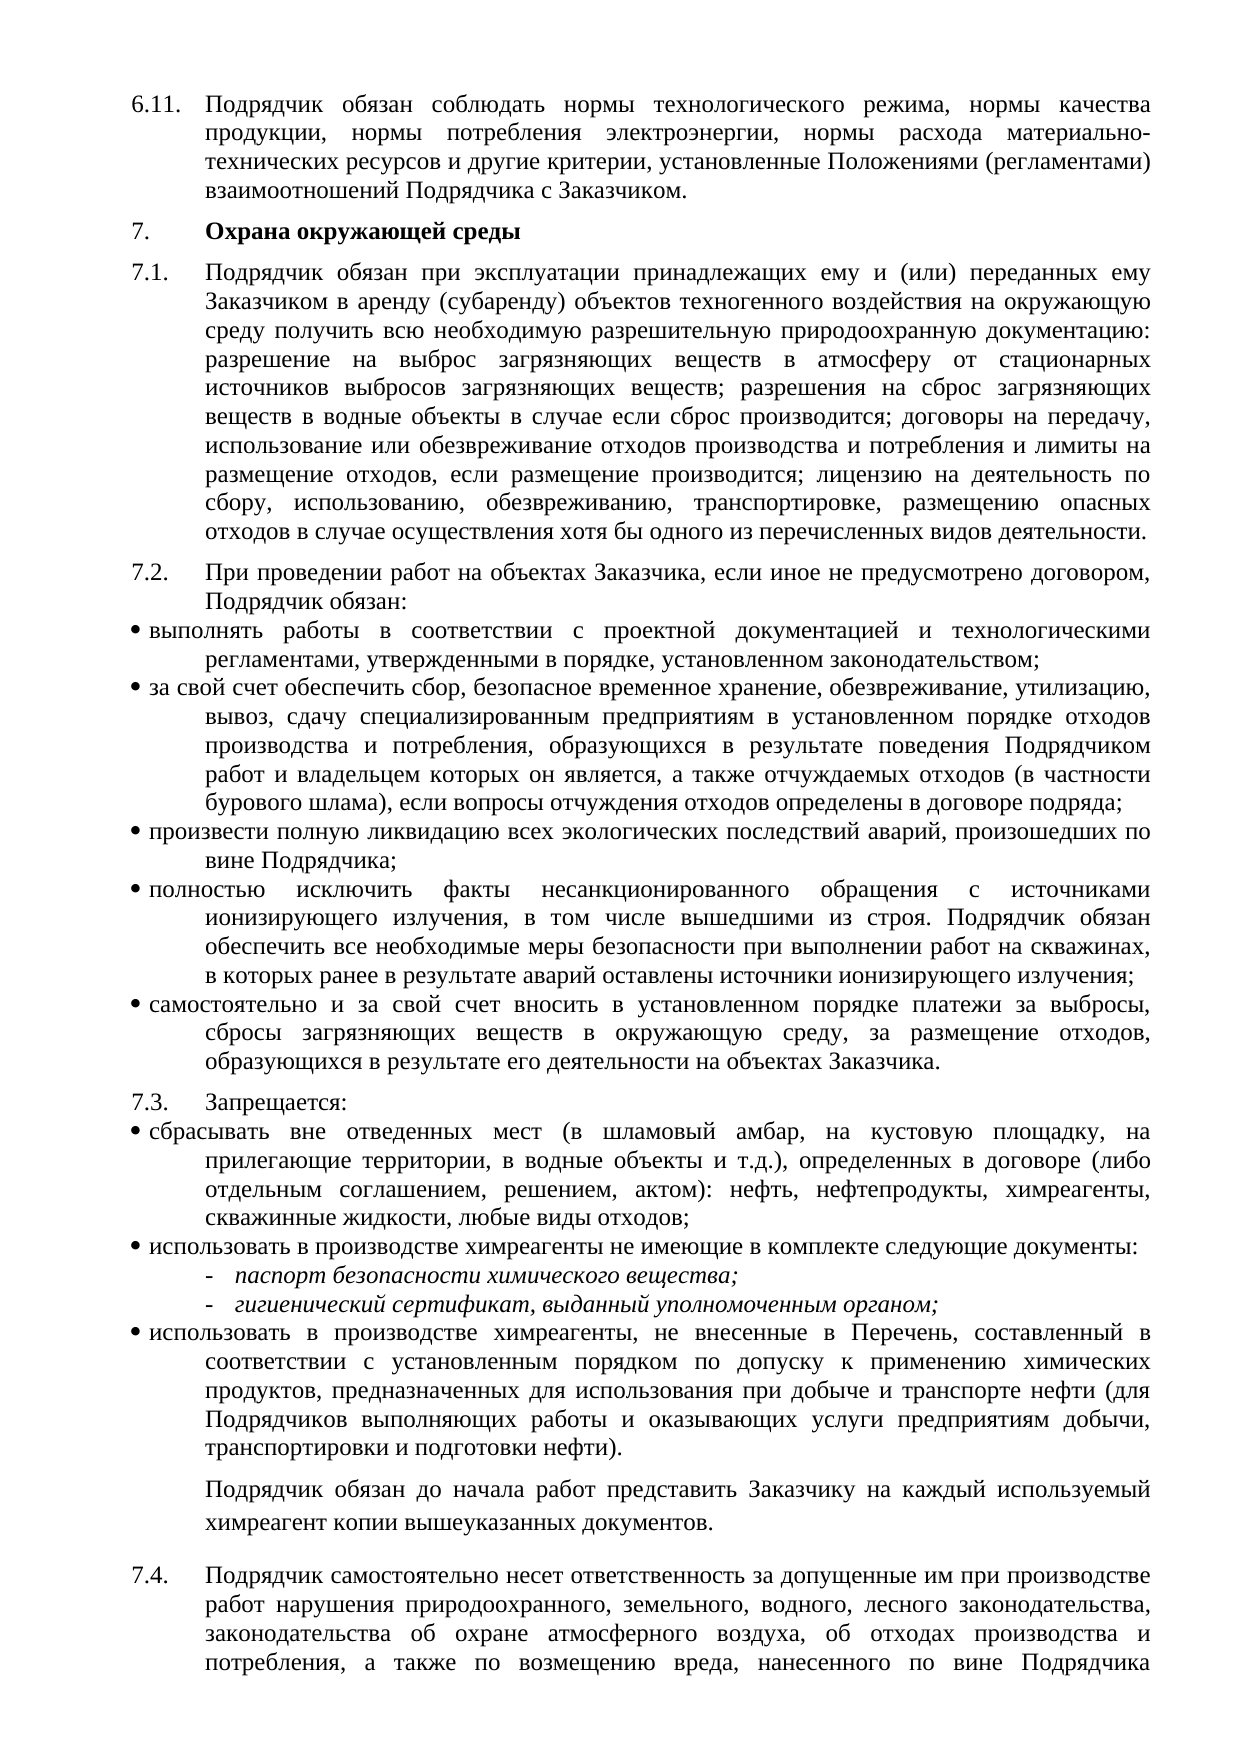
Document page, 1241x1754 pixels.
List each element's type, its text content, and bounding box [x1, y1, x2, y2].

list гигиенический сертификат, выданный уполномоченным органом; [205, 1289, 1152, 1317]
list Подрядчик обязан при эксплуатации принадлежащих ему и (или) переданных ему Заказчиком в аренду (субаренду) объектов техногенного воздействия на окружающую среду получить всю необходимую разрешительную природоохранную документацию: разрешение на выброс загрязняющих веществ в атмосферу от стационарных источников выбросов загрязняющих веществ; разрешения на сброс загрязняющих веществ в водные объекты в случае если сброс производится; договоры на передачу, использование или обезвреживание отходов производства и потребления и лимиты на размещение отходов, если размещение производится; лицензию на деятельность по сбору, использованию, обезвреживанию, транспортировке, размещению опасных отходов в случае осуществления хотя бы одного из перечисленных видов деятельности. [131, 257, 1152, 545]
list сбрасывать вне отведенных мест (в шламовый амбар, на кустовую площадку, на прилегающие территории, в водные объекты и т.д.), определенных в договоре (либо отдельным соглашением, решением, актом): нефть, нефтепродукты, химреагенты, скважинные жидкости, любые виды отходов; [131, 1116, 1152, 1231]
text Подрядчик обязан до начала работ представить Заказчику на каждый используемый химреагент копии вышеуказанных документов. [205, 1474, 1152, 1535]
list Подрядчик обязан соблюдать нормы технологического режима, нормы качества продукции, нормы потребления электроэнергии, нормы расхода материально-технических ресурсов и другие критерии, установленные Положениями (регламентами) взаимоотношений Подрядчика с Заказчиком. [131, 89, 1152, 204]
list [131, 1561, 1152, 1676]
list за свой счет обеспечить сбор, безопасное временное хранение, обезвреживание, утилизацию, вывоз, сдачу специализированным предприятиям в установленном порядке отходов производства и потребления, образующихся в результате поведения Подрядчиком работ и владельцем которых он является, а также отчуждаемых отходов (в частности бурового шлама), если вопросы отчуждения отходов определены в договоре подряда; [131, 672, 1152, 816]
list выполнять работы в соответствии с проектной документацией и технологическими регламентами, утвержденными в порядке, установленном законодательством; [131, 615, 1152, 672]
list полностью исключить факты несанкционированного обращения с источниками ионизирующего излучения, в том числе вышедшими из строя. Подрядчик обязан обеспечить все необходимые меры безопасности при выполнении работ на скважинах, в которых ранее в результате аварий оставлены источники ионизирующего излучения; [131, 874, 1152, 989]
list При проведении работ на объектах Заказчика, если иное не предусмотрено договором, Подрядчик обязан: [131, 557, 1152, 615]
list использовать в производстве химреагенты, не внесенные в Перечень, составленный в соответствии с установленным порядком по допуску к применению химических продуктов, предназначенных для использования при добыче и транспорте нефти (для Подрядчиков выполняющих работы и оказывающих услуги предприятиям добычи, транспортировки и подготовки нефти). [131, 1317, 1152, 1461]
subtitle Охрана окружающей среды [131, 216, 1152, 245]
list произвести полную ликвидацию всех экологических последствий аварий, произошедших по вине Подрядчика; [131, 816, 1152, 874]
list Запрещается: [131, 1087, 1152, 1116]
list использовать в производстве химреагенты не имеющие в комплекте следующие документы: [131, 1231, 1152, 1260]
list паспорт безопасности химического вещества; [205, 1260, 1152, 1289]
list самостоятельно и за свой счет вносить в установленном порядке платежи за выбросы, сбросы загрязняющих веществ в окружающую среду, за размещение отходов, образующихся в результате его деятельности на объектах Заказчика. [131, 989, 1152, 1075]
